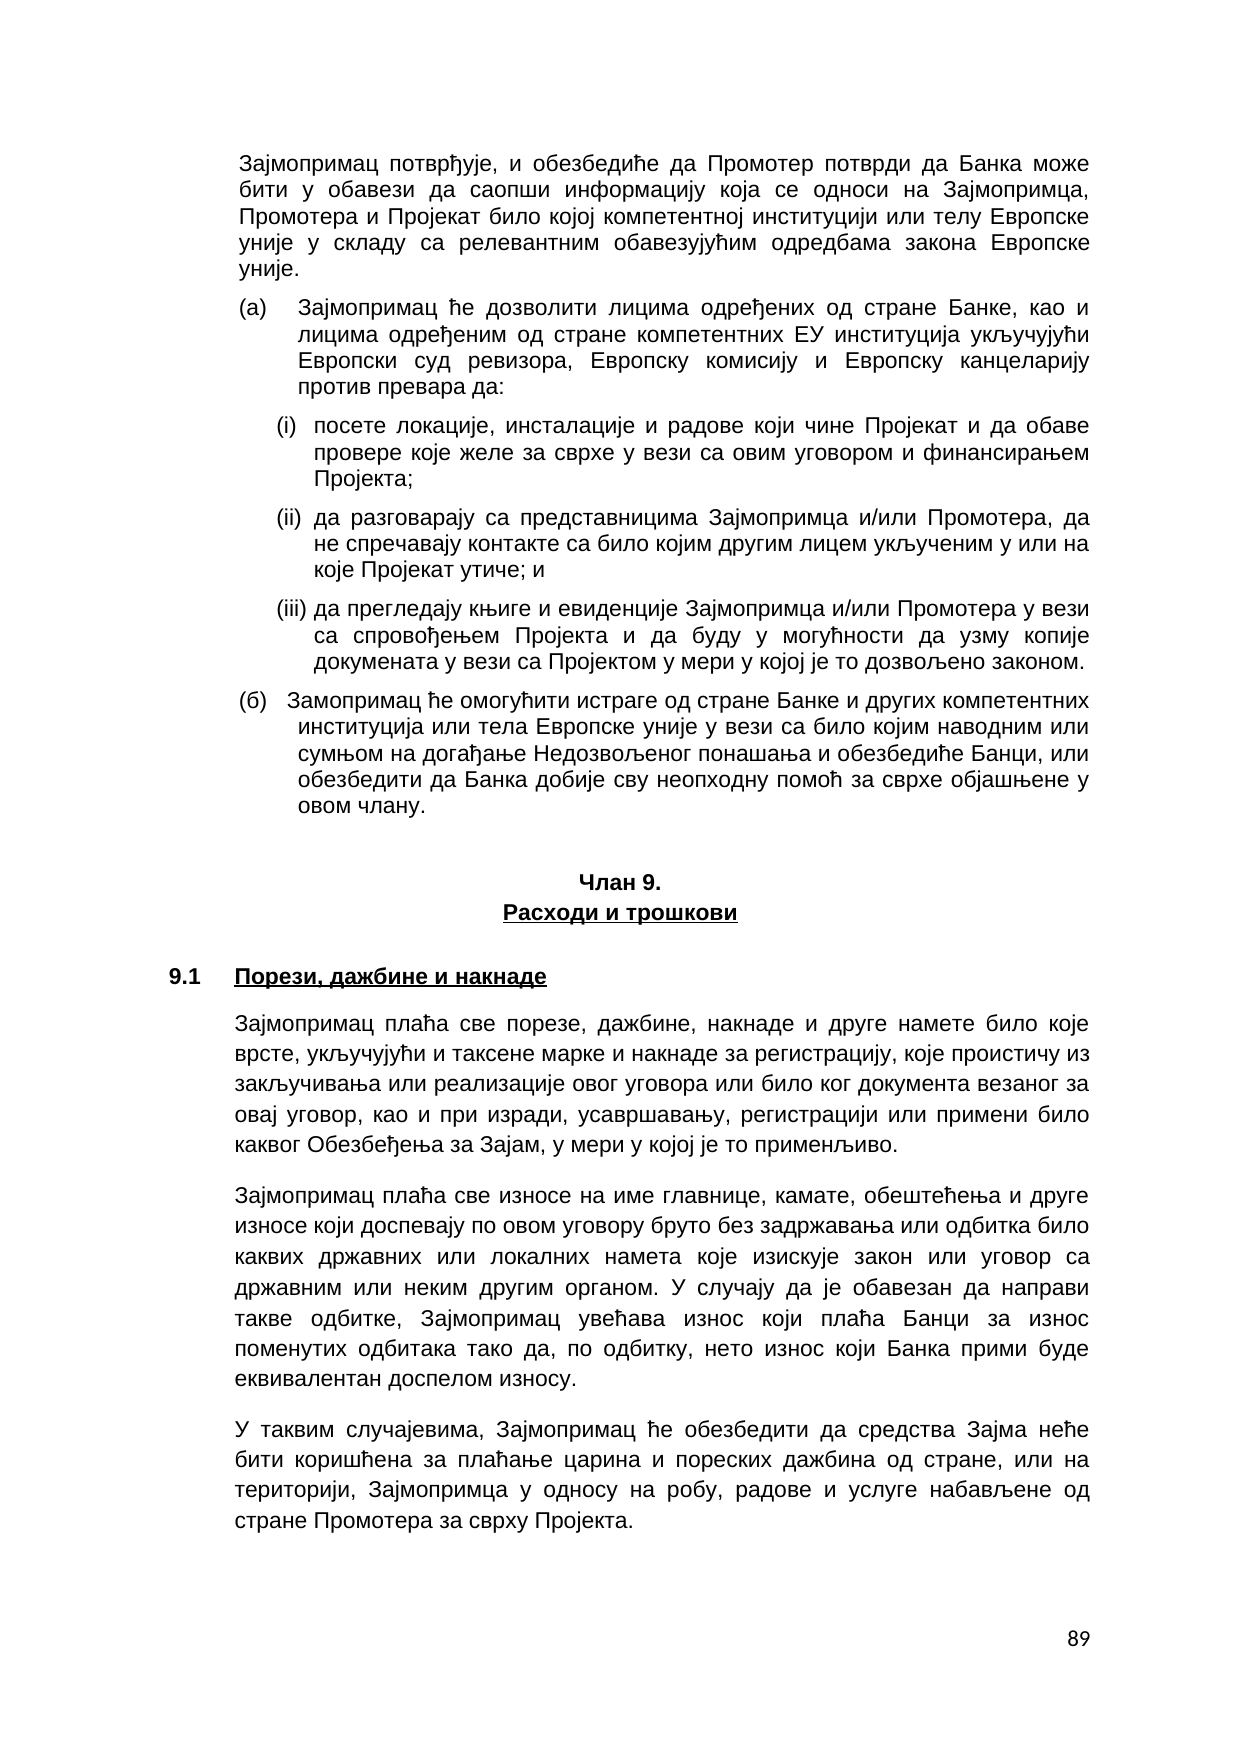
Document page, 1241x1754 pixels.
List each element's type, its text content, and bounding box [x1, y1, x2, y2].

text Зајмопримац плаћа све износе на име главнице, камате, обештећења и друге износе који доспевају по овом уговору бруто без задржавања или одбитка било каквих државних или локалних намета које изискује закон или уговор са државним или неким другим органом. У случају да је обавезан да направи такве одбитке, Зајмопримац увећава износ који плаћа Банци за износ поменутих одбитака тако да, по одбитку, нето износ који Банка прими буде еквивалентан доспелом износу. [234, 1182, 1090, 1391]
text Зајмопримац потврђује, и обезбедиће да Промотер потврди да Банка може бити у обавези да саопши информацију која се односи на Зајмопримца, Промотера и Пројекат било којој компетентној институцији или телу Европске уније у складу са релевантним обавезујућим одредбама закона Европске уније. [239, 150, 1090, 282]
list да разговарају са представницима Зајмопримца и/или Промотера, да не спречавају контакте са било којим другим лицем укљученим у или на које Пројекат утиче; и [276, 504, 1090, 583]
title Расходи и трошкови [150, 899, 1090, 925]
text (а) Зајмопримац ће дозволити лицима одређених од стране Банке, као и лицима одређеним од стране компетентних ЕУ институција укључујући Европски суд ревизора, Европску комисију и Европску канцеларију против превара да: [239, 294, 1090, 400]
list да прегледају књиге и евиденције Зајмопримца и/или Промотера у вези са спровођењем Пројекта и да буду у могућности да узму копије докумената у вези са Пројектом у мери у којој је то дозвољено законом. [276, 595, 1090, 674]
subtitle Члан 9. [150, 869, 1090, 895]
list посете локације, инсталације и радове који чине Пројекат и да обаве провере које желе за сврхе у вези са овим уговором и финансирањем Пројекта; [276, 412, 1090, 491]
text (б) Замопримац ће омогућити истраге од стране Банке и других компетентних институција или тела Европске уније у вези са било којим наводним или сумњом на догађање Недозвољеног понашања и обезбедиће Банци, или обезбедити да Банка добије сву неопходну помоћ за сврхе објашњене у овом члану. [239, 687, 1090, 819]
text У таквим случајевима, Зајмопримац ће обезбедити да средства Зајма неће бити коришћена за плаћање царина и пореских дажбина од стране, или на територији, Зајмопримца у односу на робу, радове и услуге набављене од стране Промотера за сврху Пројекта. [234, 1416, 1090, 1533]
text Зајмопримац плаћа све порезе, дажбине, накнаде и друге намете било које врсте, укључујући и таксене марке и накнаде за регистрацију, које проистичу из закључивања или реализације овог уговора или било ког документа везаног за овај уговор, као и при изради, усавршавању, регистрацији или примени било каквог Обезбеђења за Зајам, у мери у којој је то применљиво. [234, 1010, 1090, 1157]
subtitle Порези, дажбине и накнаде [169, 963, 1090, 989]
